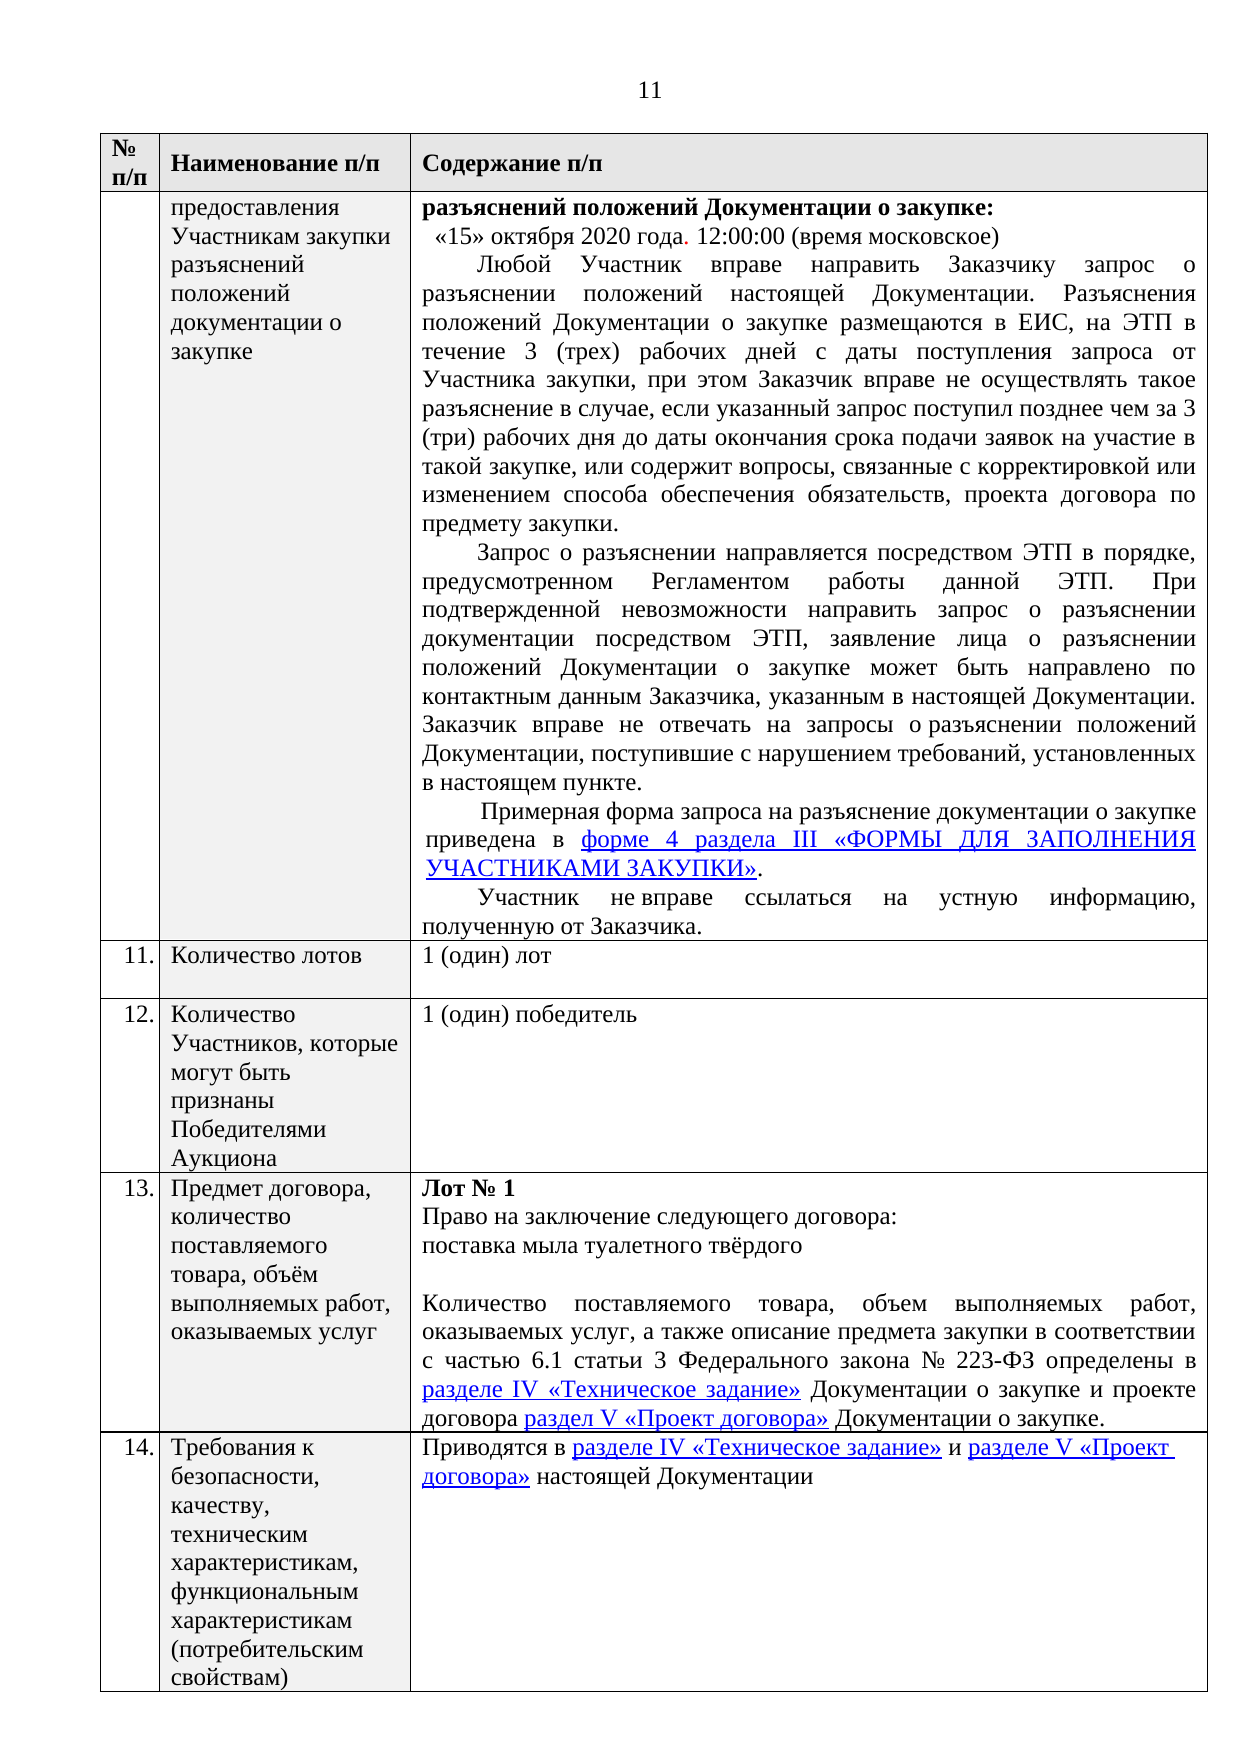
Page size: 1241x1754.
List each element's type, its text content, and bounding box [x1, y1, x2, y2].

table_cell [101, 192, 159, 939]
table_cell 1 (один) победитель [411, 999, 1207, 1172]
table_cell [411, 192, 1207, 939]
table_cell Предмет договора, количество поставляемого товара, объём выполняемых работ, оказываемых услуг [160, 1173, 410, 1431]
table_header Содержание п/п [411, 134, 1207, 191]
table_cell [411, 1433, 1207, 1691]
table_cell [101, 941, 159, 998]
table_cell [160, 192, 410, 939]
table_cell [101, 999, 159, 1172]
table_cell [101, 1173, 159, 1431]
table_header № п/п [101, 134, 159, 191]
table_cell Лот № 1 Право на заключение следующего договора: поставка мыла туалетного твёрдого Количество поставляемого товара, объем выполняемых работ, оказываемых услуг, а также описание предмета закупки в соответствии с частью 6.1 статьи 3 Федерального закона № 223-ФЗ определены в разделе IV «Техническое задание» Документации о закупке и проекте договора раздел V «Проект договора» Документации о закупке. [411, 1173, 1207, 1431]
table_cell Количество лотов [160, 941, 410, 998]
table_header Наименование п/п [160, 134, 410, 191]
table_cell 1 (один) лот [411, 941, 1207, 998]
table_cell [160, 1433, 410, 1691]
table_cell [101, 1433, 159, 1691]
table_cell Количество Участников, которые могут быть признаны Победителями Аукциона [160, 999, 410, 1172]
